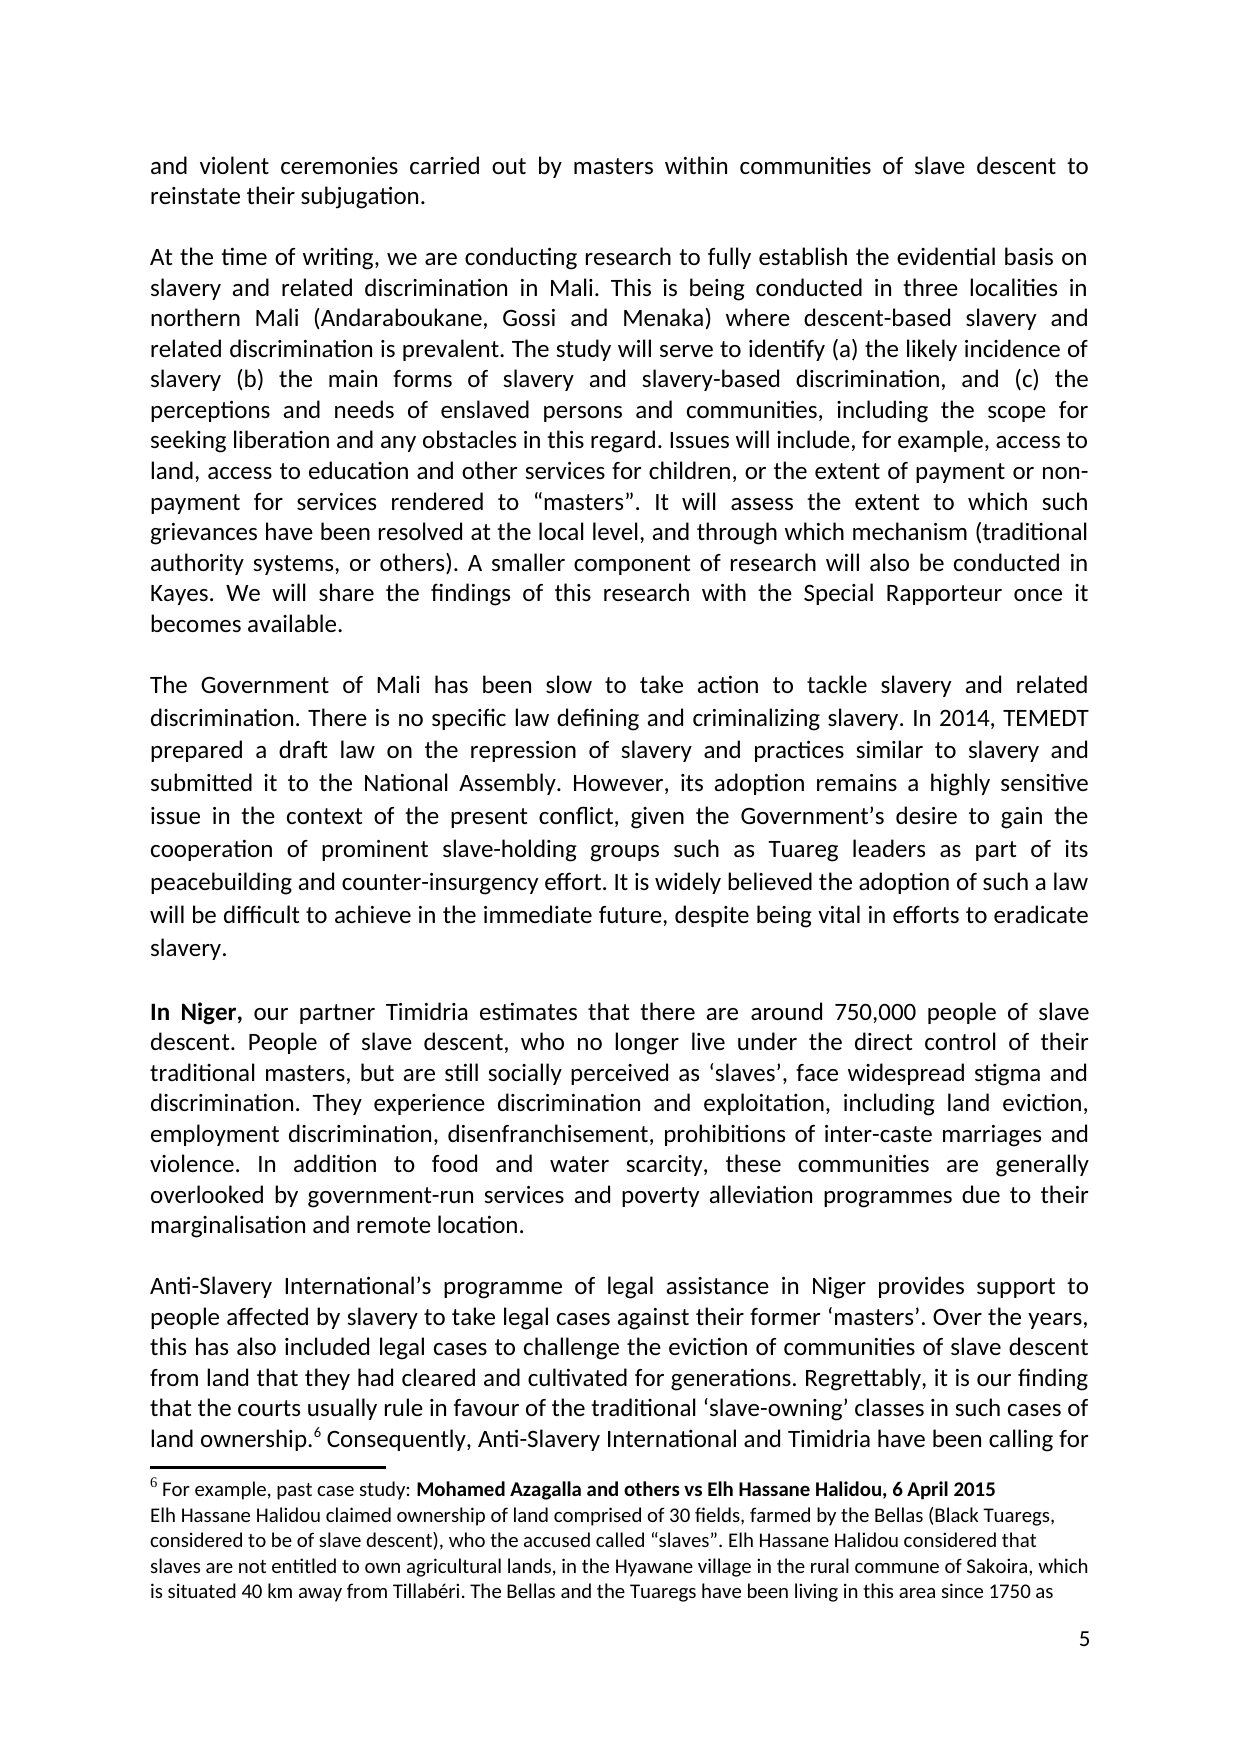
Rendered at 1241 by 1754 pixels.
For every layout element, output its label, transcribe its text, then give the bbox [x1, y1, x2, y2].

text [150, 1270, 1090, 1453]
text At the time of writing, we are conducting research to fully establish the evidential basis on slavery and related discrimination in Mali. This is being conducted in three localities in northern Mali (Andaraboukane, Gossi and Menaka) where descent-based slavery and related discrimination is prevalent. The study will serve to identify (a) the likely incidence of slavery (b) the main forms of slavery and slavery-based discrimination, and (c) the perceptions and needs of enslaved persons and communities, including the scope for seeking liberation and any obstacles in this regard. Issues will include, for example, access to land, access to education and other services for children, or the extent of payment or non-payment for services rendered to “masters”. It will assess the extent to which such grievances have been resolved at the local level, and through which mechanism (traditional authority systems, or others). A smaller component of research will also be conducted in Kayes. We will share the findings of this research with the Special Rapporteur once it becomes available. [150, 242, 1090, 638]
text The Government of Mali has been slow to take action to tackle slavery and related discrimination. There is no specific law defining and criminalizing slavery. In 2014, TEMEDT prepared a draft law on the repression of slavery and practices similar to slavery and submitted it to the National Assembly. However, its adoption remains a highly sensitive issue in the context of the present conflict, given the Government’s desire to gain the cooperation of prominent slave-holding groups such as Tuareg leaders as part of its peacebuilding and counter-insurgency effort. It is widely believed the adoption of such a law will be difficult to achieve in the immediate future, despite being vital in efforts to eradicate slavery. [150, 669, 1090, 963]
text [150, 150, 1090, 211]
text In Niger, our partner Timidria estimates that there are around 750,000 people of slave descent. People of slave descent, who no longer live under the direct control of their traditional masters, but are still socially perceived as ‘slaves’, face widespread stigma and discrimination. They experience discrimination and exploitation, including land eviction, employment discrimination, disenfranchisement, prohibitions of inter-caste marriages and violence. In addition to food and water scarcity, these communities are generally overlooked by government-run services and poverty alleviation programmes due to their marginalisation and remote location. [150, 996, 1090, 1240]
